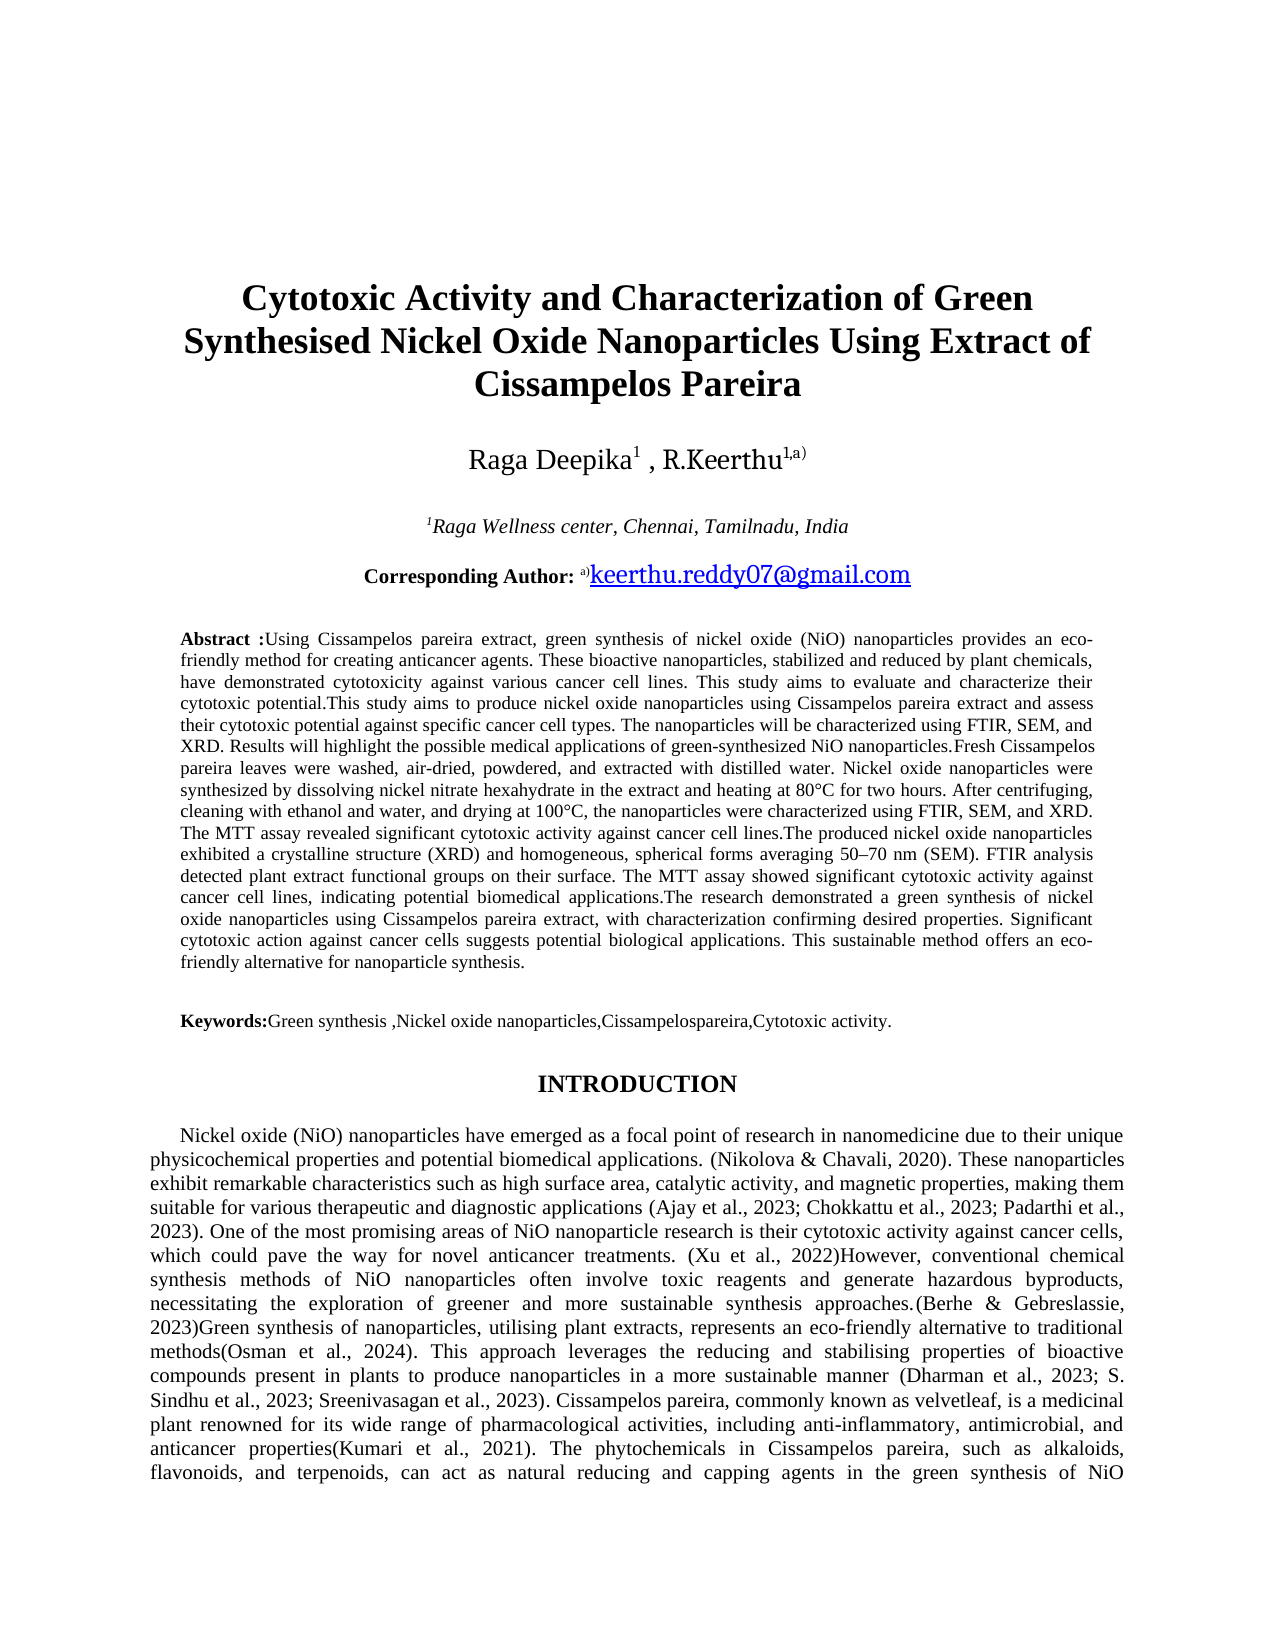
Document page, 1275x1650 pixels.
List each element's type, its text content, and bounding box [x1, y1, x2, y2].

title Cytotoxic Activity and Characterization of Green Synthesised Nickel Oxide Nanoparticles Using Extract of Cissampelos Pareira [150, 275, 1125, 404]
subtitle Introduction [150, 1069, 1125, 1098]
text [150, 1123, 1125, 1484]
text 1Raga Wellness center, Chennai, Tamilnadu, India [150, 514, 1125, 538]
text Keywords:Green synthesis ,Nickel oxide nanoparticles,Cissampelospareira,Cytotoxic activity. [180, 1010, 1095, 1032]
text Corresponding Author: a)keerthu.reddy07@gmail.com [150, 559, 1125, 590]
text Abstract :Using Cissampelos pareira extract, green synthesis of nickel oxide (NiO) nanoparticles provides an eco-friendly method for creating anticancer agents. These bioactive nanoparticles, stabilized and reduced by plant chemicals, have demonstrated cytotoxicity against various cancer cell lines. This study aims to evaluate and characterize their cytotoxic potential.This study aims to produce nickel oxide nanoparticles using Cissampelos pareira extract and assess their cytotoxic potential against specific cancer cell types. The nanoparticles will be characterized using FTIR, SEM, and XRD. Results will highlight the possible medical applications of green-synthesized NiO nanoparticles.Fresh Cissampelos pareira leaves were washed, air-dried, powdered, and extracted with distilled water. Nickel oxide nanoparticles were synthesized by dissolving nickel nitrate hexahydrate in the extract and heating at 80°C for two hours. After centrifuging, cleaning with ethanol and water, and drying at 100°C, the nanoparticles were characterized using FTIR, SEM, and XRD. The MTT assay revealed significant cytotoxic activity against cancer cell lines.The produced nickel oxide nanoparticles exhibited a crystalline structure (XRD) and homogeneous, spherical forms averaging 50–70 nm (SEM). FTIR analysis detected plant extract functional groups on their surface. The MTT assay showed significant cytotoxic activity against cancer cell lines, indicating potential biomedical applications.The research demonstrated a green synthesis of nickel oxide nanoparticles using Cissampelos pareira extract, with characterization confirming desired properties. Significant cytotoxic action against cancer cells suggests potential biological applications. This sustainable method offers an eco-friendly alternative for nanoparticle synthesis. [180, 627, 1095, 972]
text Raga Deepika1 , R.Keerthu1,a) [150, 442, 1125, 476]
